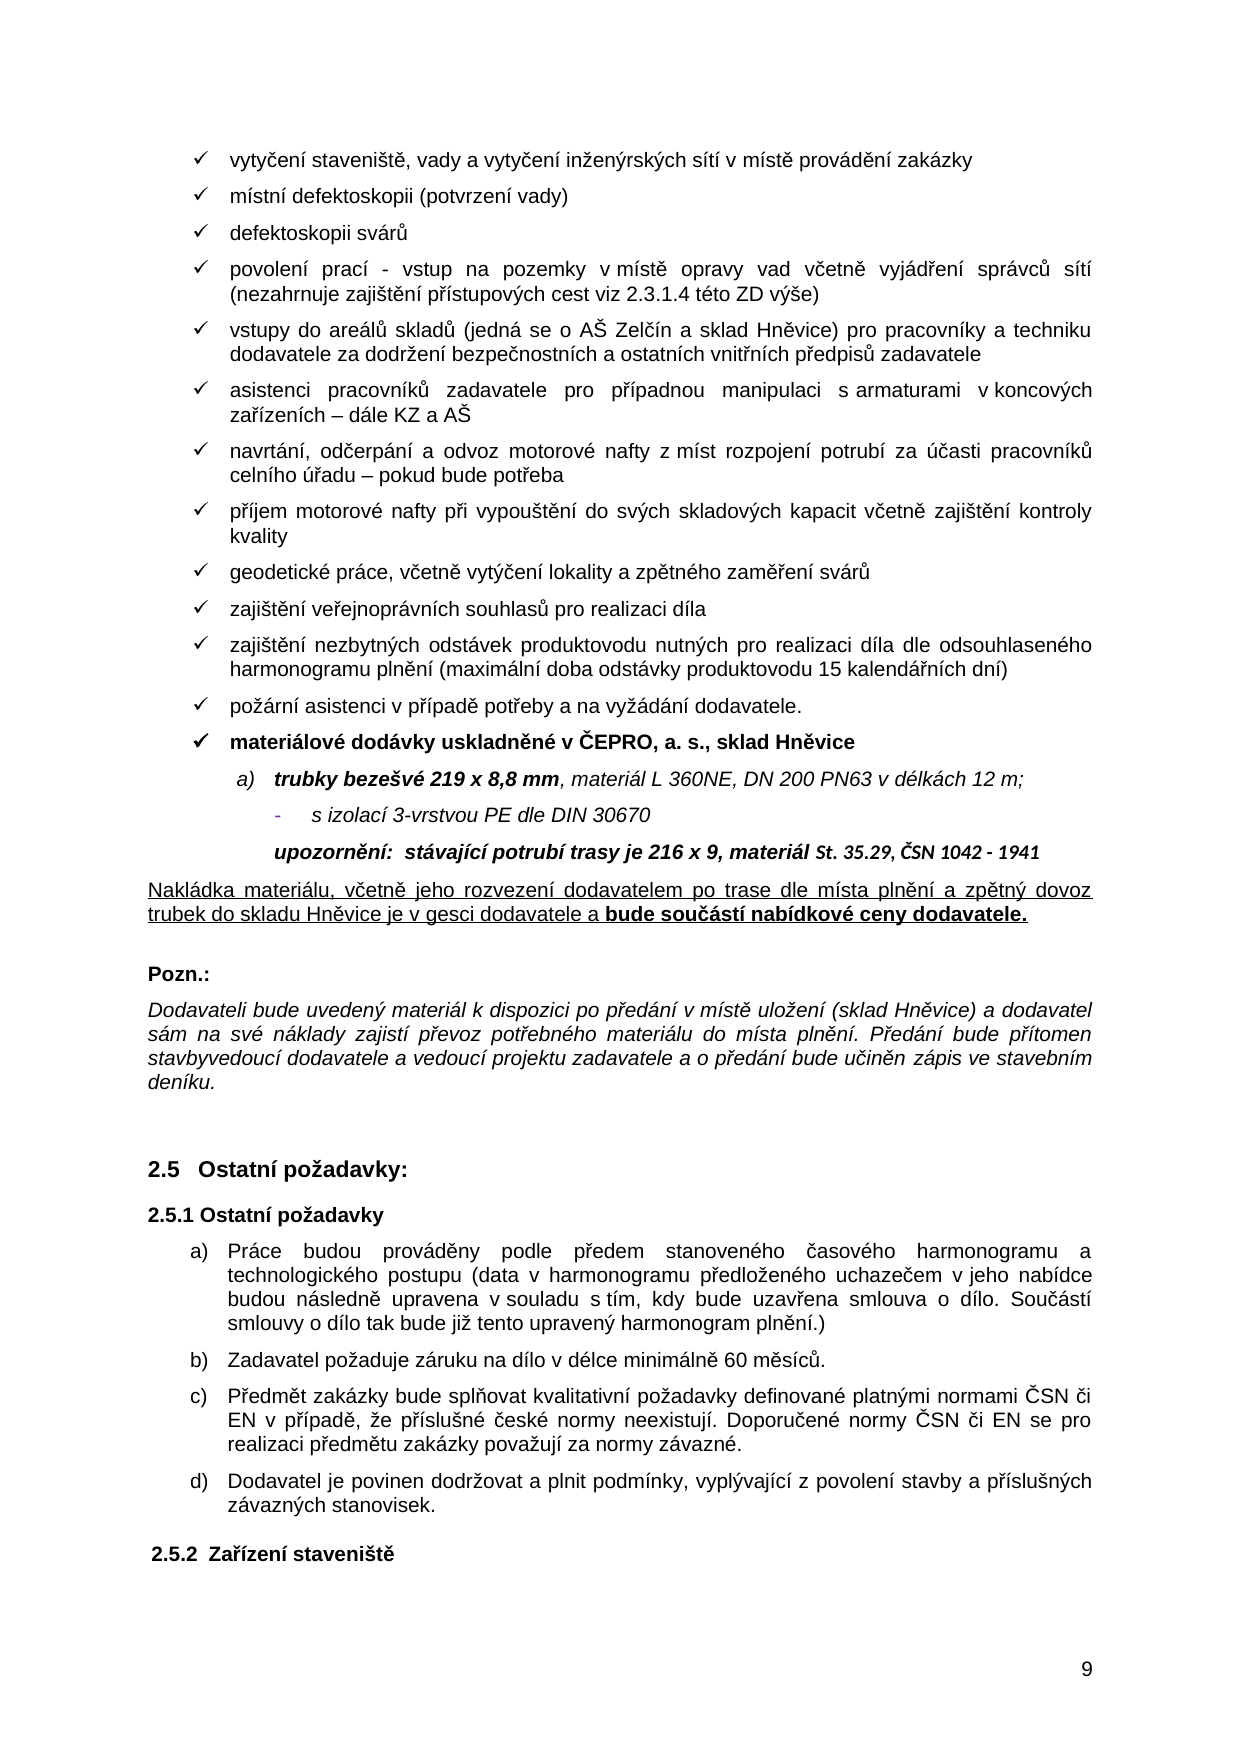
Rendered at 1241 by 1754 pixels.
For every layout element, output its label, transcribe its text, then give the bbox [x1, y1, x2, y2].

list místní defektoskopii (potvrzení vady) [192, 184, 1093, 208]
list příjem motorové nafty při vypouštění do svých skladových kapacit včetně zajištění kontroly kvality [192, 499, 1093, 547]
list navrtání, odčerpání a odvoz motorové nafty z míst rozpojení potrubí za účasti pracovníků celního úřadu – pokud bude potřeba [192, 439, 1093, 487]
subtitle Zadavatel požaduje záruku na dílo v délce minimálně 60 měsíců. [190, 1348, 1093, 1372]
subtitle 2.5.1 Ostatní požadavky [148, 1203, 1093, 1227]
list zajištění nezbytných odstávek produktovodu nutných pro realizaci díla dle odsouhlaseného harmonogramu plnění (maximální doba odstávky produktovodu 15 kalendářních dní) [192, 633, 1093, 681]
list s izolací 3-vrstvou PE dle DIN 30670 [274, 803, 1093, 827]
subtitle Práce budou prováděny podle předem stanoveného časového harmonogramu a technologického postupu (data v harmonogramu předloženého uchazečem v jeho nabídce budou následně upravena v souladu s tím, kdy bude uzavřena smlouva o dílo. Součástí smlouvy o dílo tak bude již tento upravený harmonogram plnění.) [190, 1239, 1093, 1335]
list asistenci pracovníků zadavatele pro případnou manipulaci s armaturami v koncových zařízeních – dále KZ a AŠ [192, 378, 1093, 426]
list trubky bezešvé 219 x 8,8 mm, materiál L 360NE, DN 200 PN63 v délkách 12 m; [236, 767, 1093, 791]
text Nakládka materiálu, včetně jeho rozvezení dodavatelem po trase dle místa plnění a zpětný dovoz trubek do skladu Hněvice je v gesci dodavatele a bude součástí nabídkové ceny dodavatele. [148, 877, 1093, 898]
list zajištění veřejnoprávních souhlasů pro realizaci díla [192, 596, 1093, 621]
list Dodavatel je povinen dodržovat a plnit podmínky, vyplývající z povolení stavby a příslušných závazných stanovisek. [190, 1468, 1093, 1516]
list defektoskopii svárů [192, 221, 1093, 245]
list geodetické práce, včetně vytýčení lokality a zpětného zaměření svárů [192, 560, 1093, 584]
text upozornění: stávající potrubí trasy je 216 x 9, materiál St. 35.29, ČSN 1042 - 1941 [274, 839, 1093, 865]
subtitle 2.5.2 Zařízení staveniště [151, 1541, 1093, 1565]
list materiálové dodávky uskladněné v ČEPRO, a. s., sklad Hněvice [192, 730, 1093, 754]
text Dodavateli bude uvedený materiál k dispozici po předání v místě uložení (sklad Hněvice) a dodavatel sám na své náklady zajistí převoz potřebného materiálu do místa plnění. Předání bude přítomen stavbyvedoucí dodavatele a vedoucí projektu zadavatele a o předání bude učiněn zápis ve stavebním deníku. [148, 998, 1093, 1094]
subtitle Ostatní požadavky: [148, 1156, 1093, 1182]
list vstupy do areálů skladů (jedná se o AŠ Zelčín a sklad Hněvice) pro pracovníky a techniku dodavatele za dodržení bezpečnostních a ostatních vnitřních předpisů zadavatele [192, 318, 1093, 366]
text Nakládka materiálu, včetně jeho rozvezení dodavatelem po trase dle místa plnění a zpětný dovoz trubek do skladu Hněvice je v gesci dodavatele a bude součástí nabídkové ceny dodavatele. [148, 899, 1093, 949]
text Pozn.: [148, 962, 1093, 986]
list požární asistenci v případě potřeby a na vyžádání dodavatele. [192, 693, 1093, 718]
list vytyčení staveniště, vady a vytyčení inženýrských sítí v místě provádění zakázky [192, 148, 1093, 172]
list povolení prací - vstup na pozemky v místě opravy vad včetně vyjádření správců sítí (nezahrnuje zajištění přístupových cest viz 2.3.1.4 této ZD výše) [192, 257, 1093, 305]
subtitle Předmět zakázky bude splňovat kvalitativní požadavky definované platnými normami ČSN či EN v případě, že příslušné české normy neexistují. Doporučené normy ČSN či EN se pro realizaci předmětu zakázky považují za normy závazné. [190, 1384, 1093, 1456]
